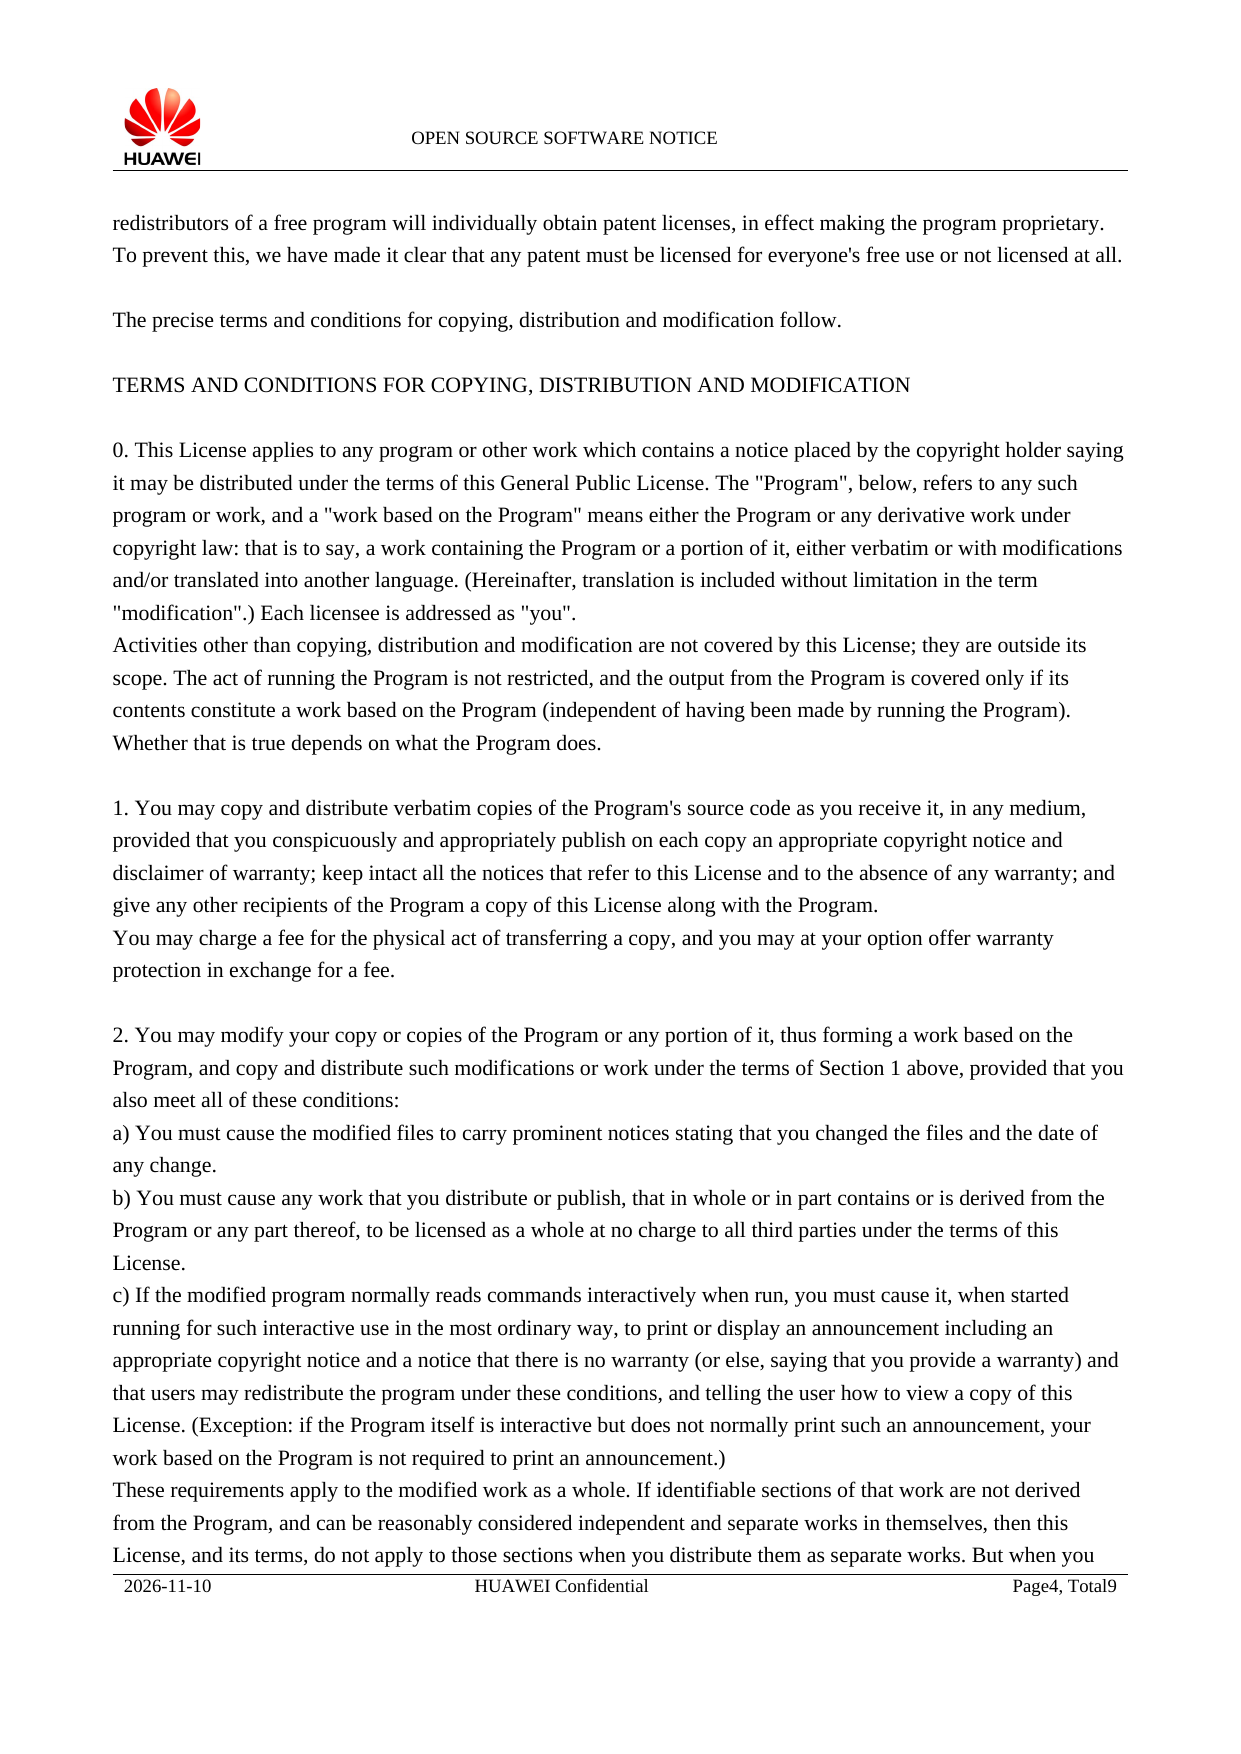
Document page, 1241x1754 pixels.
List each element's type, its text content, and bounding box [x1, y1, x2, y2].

picture [124, 88, 201, 165]
